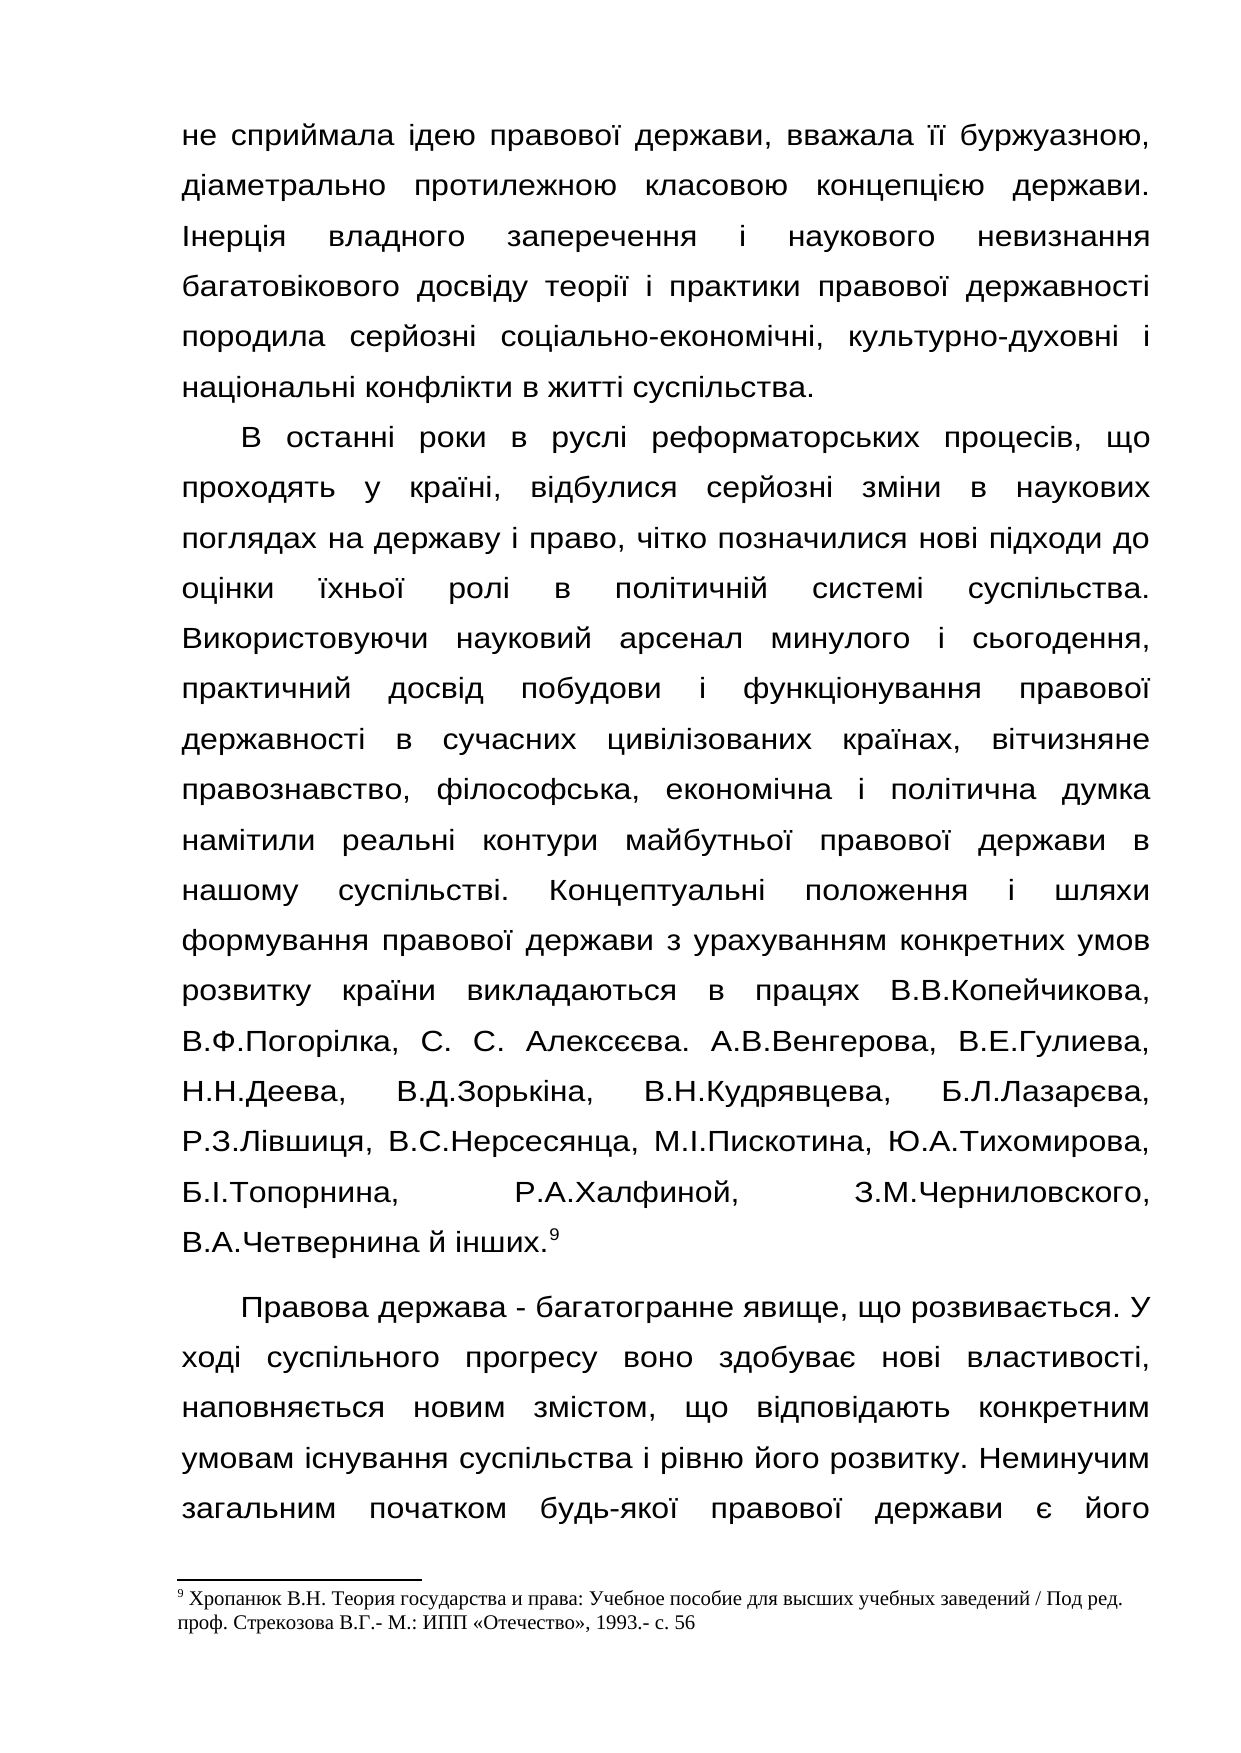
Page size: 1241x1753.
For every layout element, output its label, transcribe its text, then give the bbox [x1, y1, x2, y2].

text В останні роки в руслі реформаторських процесів, що проходять у країні, відбулися серйозні зміни в наукових поглядах на державу і право, чітко позначилися нові підходи до оцінки їхньої ролі в політичній системі суспільства. Використовуючи науковий арсенал минулого і сьогодення, практичний досвід побудови і функціонування правової державності в сучасних цивілізованих країнах, вітчизняне правознавство, філософська, економічна і політична думка намітили реальні контури майбутньої правової держави в нашому суспільстві. Концептуальні положення і шляхи формування правової держави з урахуванням конкретних умов розвитку країни викладаються в працях В.В.Копейчикова, В.Ф.Погорілка, С. С. Алексєєва. А.В.Венгерова, В.Е.Гулиева, Н.Н.Деева, В.Д.Зорькіна, В.Н.Кудрявцева, Б.Л.Лазарєва, Р.З.Лівшиця, В.С.Нерсесянца, М.І.Пискотина, Ю.А.Тихомирова, Б.І.Топорнина, Р.А.Халфиной, З.М.Черниловского, В.А.Четвернина й інших. [181, 420, 1152, 1258]
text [181, 1290, 1152, 1525]
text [181, 118, 1152, 403]
